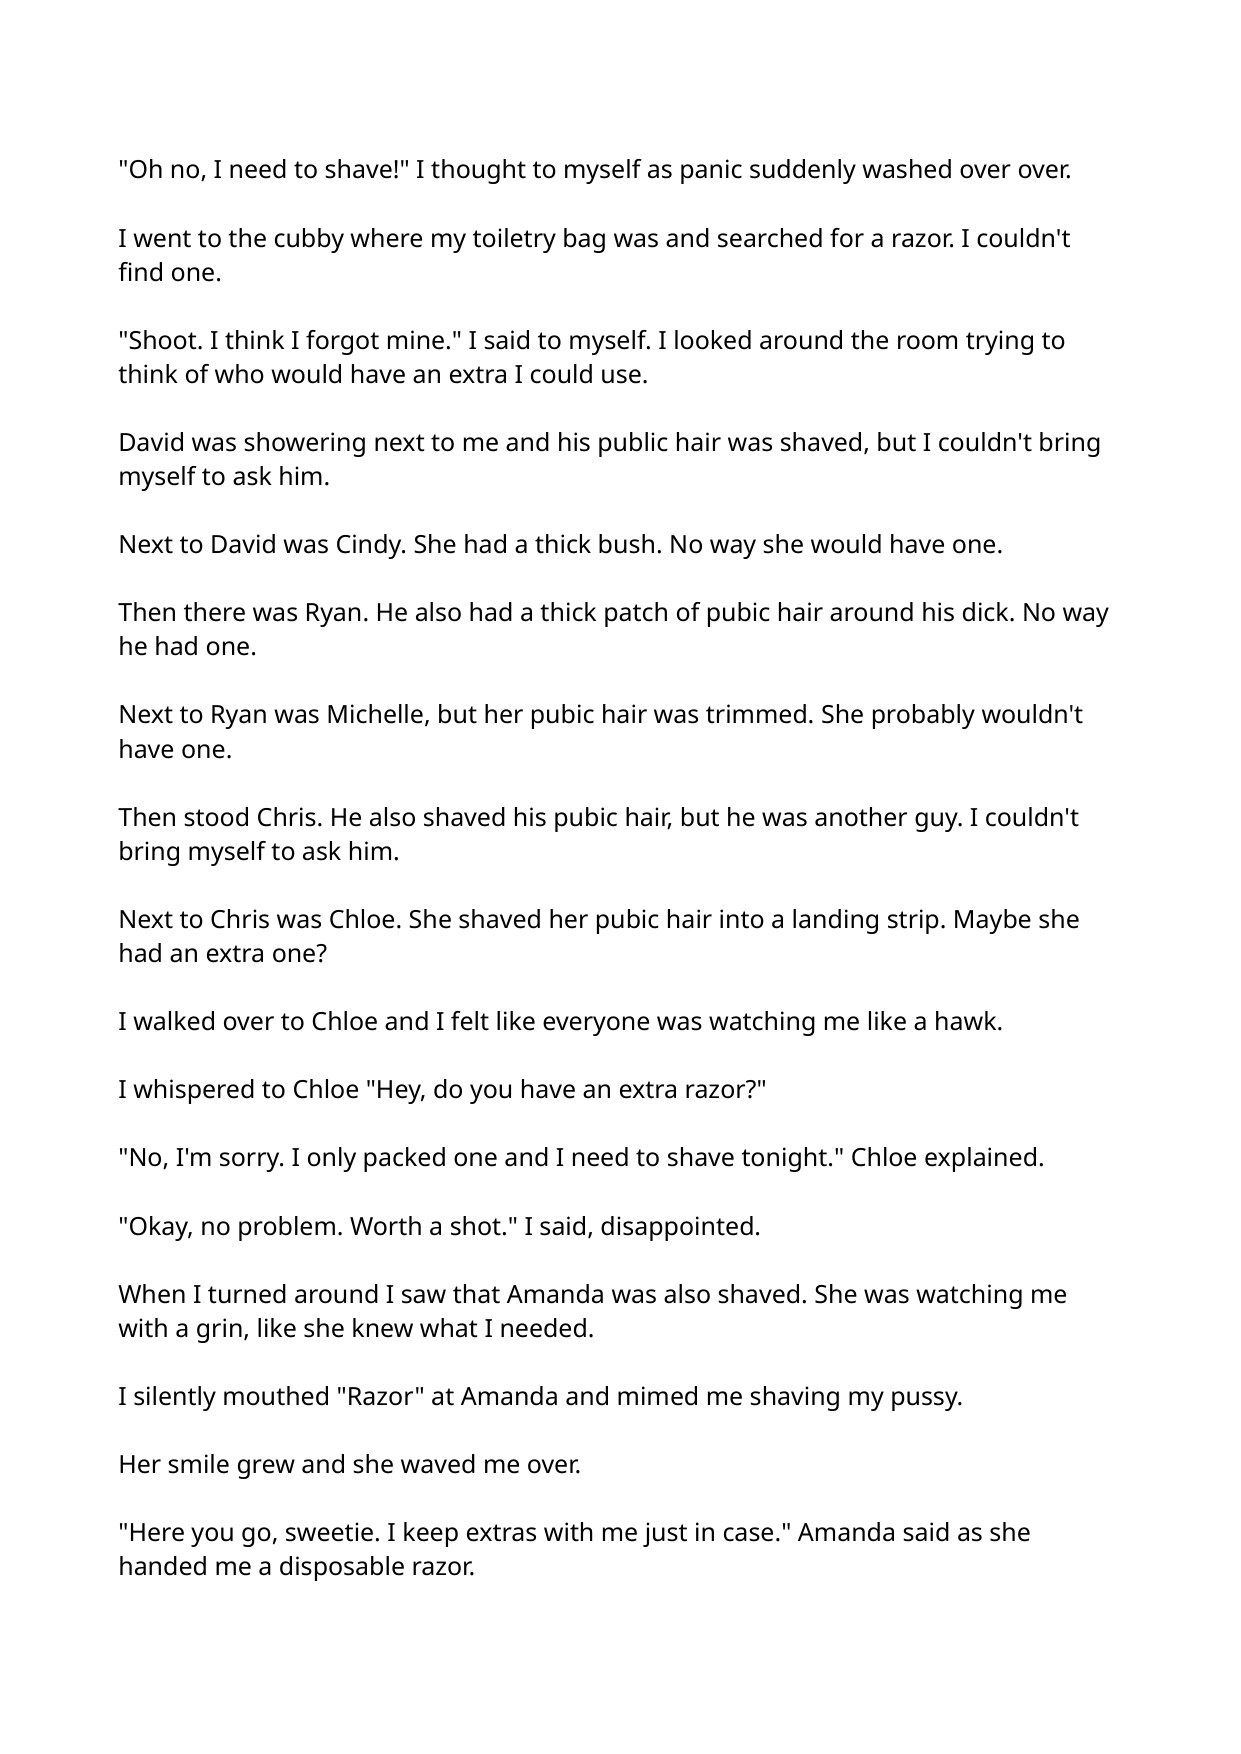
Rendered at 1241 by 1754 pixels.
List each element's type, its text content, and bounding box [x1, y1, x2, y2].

text I whispered to Chloe "Hey, do you have an extra razor?" [118, 1072, 1122, 1106]
text "No, I'm sorry. I only packed one and I need to shave tonight." Chloe explained. [118, 1140, 1122, 1174]
text Then stood Chris. He also shaved his pubic hair, but he was another guy. I couldn't bring myself to ask him. [118, 799, 1122, 867]
text Her smile grew and she waved me over. [118, 1447, 1122, 1481]
text "Here you go, sweetie. I keep extras with me just in case." Amanda said as she handed me a disposable razor. [118, 1515, 1122, 1583]
text When I turned around I saw that Amanda was also shaved. She was watching me with a grin, like she knew what I needed. [118, 1276, 1122, 1344]
text "Shoot. I think I forgot mine." I said to myself. I looked around the room trying to think of who would have an extra I could use. [118, 322, 1122, 391]
text Next to Ryan was Michelle, but her pubic hair was trimmed. She probably wouldn't have one. [118, 697, 1122, 765]
text Next to Chris was Chloe. She shaved her pubic hair into a landing strip. Maybe she had an extra one? [118, 902, 1122, 970]
text I silently mouthed "Razor" at Amanda and mimed me shaving my pussy. [118, 1378, 1122, 1412]
text "Okay, no problem. Worth a shot." I said, disappointed. [118, 1208, 1122, 1242]
text David was showering next to me and his public hair was shaved, but I couldn't bring myself to ask him. [118, 425, 1122, 493]
text I went to the cubby where my toiletry bag was and searched for a razor. I couldn't find one. [118, 220, 1122, 288]
text Then there was Ryan. He also had a thick patch of pubic hair around his dick. No way he had one. [118, 595, 1122, 663]
text "Oh no, I need to shave!" I thought to myself as panic suddenly washed over over. [118, 152, 1122, 186]
text I walked over to Chloe and I felt like everyone was watching me like a hawk. [118, 1004, 1122, 1038]
text Next to David was Cindy. She had a thick bush. No way she would have one. [118, 527, 1122, 561]
